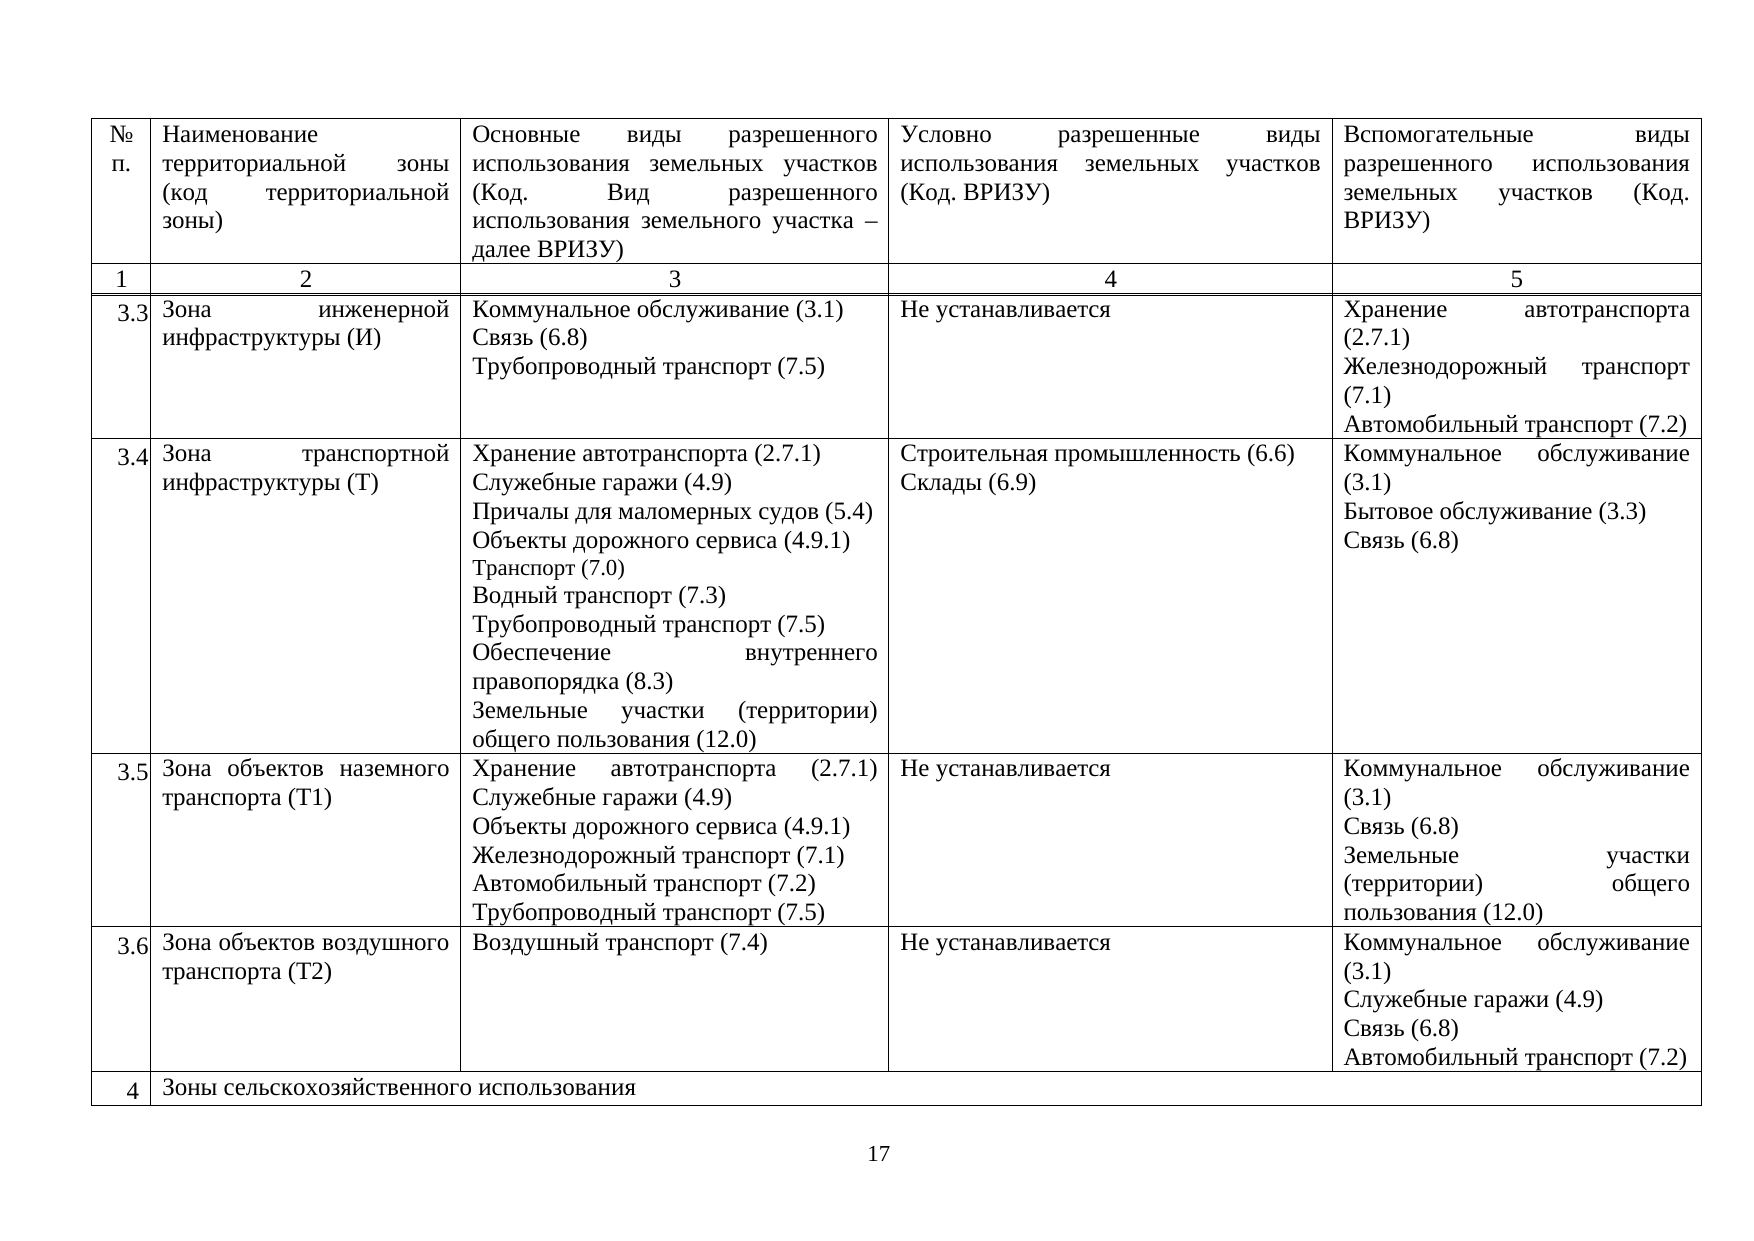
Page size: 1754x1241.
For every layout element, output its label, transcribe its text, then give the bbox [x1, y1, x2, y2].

table_cell 5 [1333, 264, 1701, 293]
table_cell Коммунальное обслуживание (3.1) Связь (6.8) Трубопроводный транспорт (7.5) [461, 296, 888, 437]
table_cell 4 [889, 264, 1332, 293]
table_cell Хранение автотранспорта (2.7.1) Служебные гаражи (4.9) Причалы для маломерных судов (5.4) Объекты дорожного сервиса (4.9.1) Транспорт (7.0) Водный транспорт (7.3) Трубопроводный транспорт (7.5) Обеспечение внутреннего правопорядка (8.3) Земельные участки (территории) общего пользования (12.0) [461, 439, 888, 752]
table_header № п. [92, 119, 150, 263]
table_cell Строительная промышленность (6.6) Склады (6.9) [889, 439, 1332, 752]
table_cell Зона объектов воздушного транспорта (Т2) [151, 927, 460, 1071]
table_cell Не устанавливается [889, 927, 1332, 1071]
table_cell Хранение автотранспорта (2.7.1) Служебные гаражи (4.9) Объекты дорожного сервиса (4.9.1) Железнодорожный транспорт (7.1) Автомобильный транспорт (7.2) Трубопроводный транспорт (7.5) [461, 754, 888, 926]
table_cell 2 [151, 264, 460, 293]
table_cell Не устанавливается [889, 754, 1332, 926]
table_cell [92, 754, 150, 926]
table_cell Зона объектов наземного транспорта (Т1) [151, 754, 460, 926]
table_cell [92, 1072, 150, 1105]
table_cell [92, 296, 150, 437]
table_cell Коммунальное обслуживание (3.1) Связь (6.8) Земельные участки (территории) общего пользования (12.0) [1333, 754, 1701, 926]
table_header Наименование территориальной зоны (код территориальной зоны) [151, 119, 460, 263]
table_header Вспомогательные виды разрешенного использования земельных участков (Код. ВРИЗУ) [1333, 119, 1701, 263]
table_cell Зона инженерной инфраструктуры (И) [151, 296, 460, 437]
table_cell 3 [461, 264, 888, 293]
table_cell Зоны сельскохозяйственного использования [151, 1072, 1701, 1105]
table_cell Воздушный транспорт (7.4) [461, 927, 888, 1071]
table_cell Коммунальное обслуживание (3.1) Служебные гаражи (4.9) Связь (6.8) Автомобильный транспорт (7.2) [1333, 927, 1701, 1071]
table_cell Хранение автотранспорта (2.7.1) Железнодорожный транспорт (7.1) Автомобильный транспорт (7.2) [1333, 296, 1701, 437]
table_header Основные виды разрешенного использования земельных участков (Код. Вид разрешенного использования земельного участка – далее ВРИЗУ) [461, 119, 888, 263]
table_header Условно разрешенные виды использования земельных участков (Код. ВРИЗУ) [889, 119, 1332, 263]
table_cell 1 [92, 264, 150, 293]
table_cell Коммунальное обслуживание (3.1) Бытовое обслуживание (3.3) Связь (6.8) [1333, 439, 1701, 752]
table_cell [92, 927, 150, 1071]
table_cell [92, 439, 150, 752]
table_cell Не устанавливается [889, 296, 1332, 437]
table_cell Зона транспортной инфраструктуры (Т) [151, 439, 460, 752]
